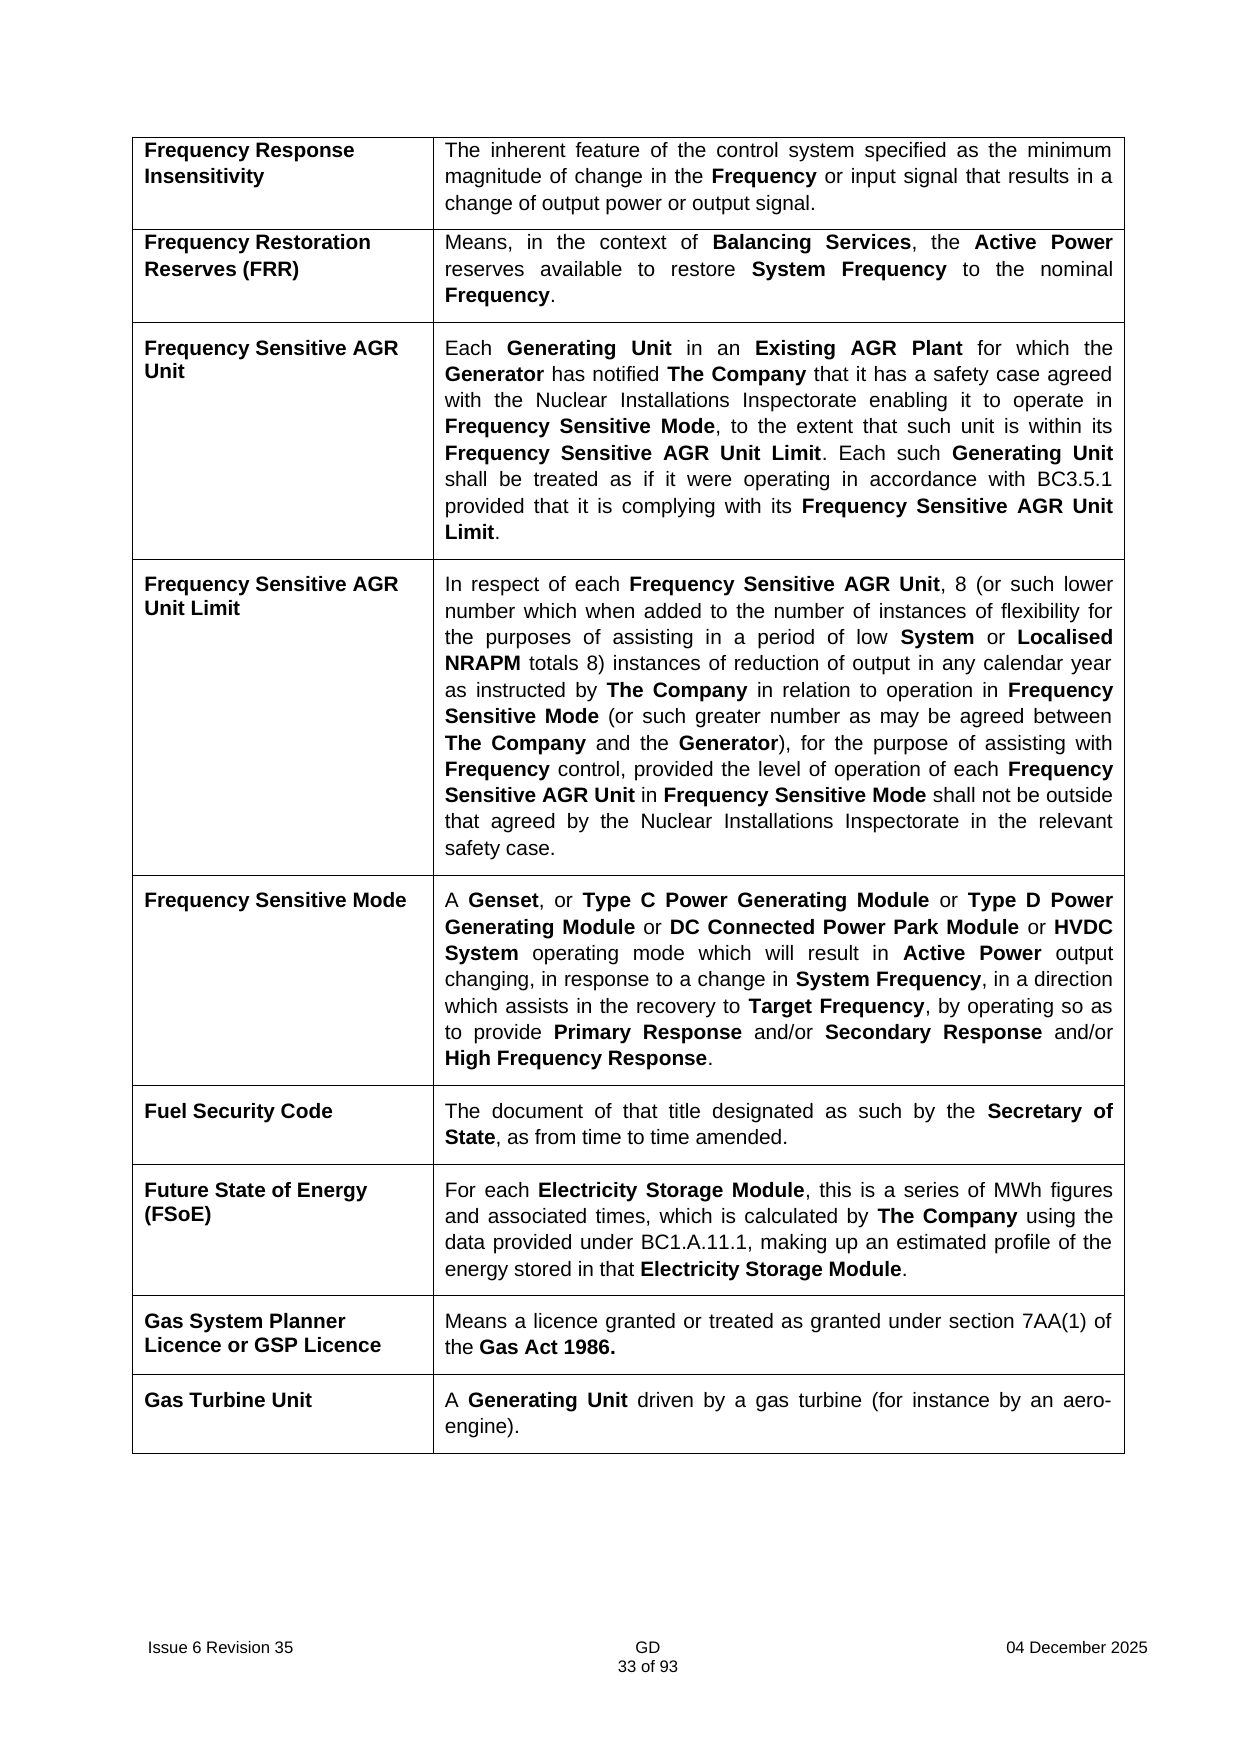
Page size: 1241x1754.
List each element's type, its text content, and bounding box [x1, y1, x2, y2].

table_cell Future State of Energy (FSoE) [133, 1165, 433, 1295]
table_cell Frequency Restoration Reserves (FRR) [133, 230, 433, 322]
table_cell Means a licence granted or treated as granted under section 7AA(1) of the Gas Act 1986. [434, 1296, 1124, 1374]
table_cell The document of that title designated as such by the Secretary of State, as from time to time amended. [434, 1086, 1124, 1164]
table_cell Gas Turbine Unit [133, 1375, 433, 1453]
table_cell A Generating Unit driven by a gas turbine (for instance by an aero-engine). [434, 1375, 1124, 1453]
table_cell Means, in the context of Balancing Services, the Active Power reserves available to restore System Frequency to the nominal Frequency. [434, 230, 1124, 322]
table_cell In respect of each Frequency Sensitive AGR Unit, 8 (or such lower number which when added to the number of instances of flexibility for the purposes of assisting in a period of low System or Localised NRAPM totals 8) instances of reduction of output in any calendar year as instructed by The Company in relation to operation in Frequency Sensitive Mode (or such greater number as may be agreed between The Company and the Generator), for the purpose of assisting with Frequency control, provided the level of operation of each Frequency Sensitive AGR Unit in Frequency Sensitive Mode shall not be outside that agreed by the Nuclear Installations Inspectorate in the relevant safety case. [434, 560, 1124, 874]
table_cell Fuel Security Code [133, 1086, 433, 1164]
table_cell Frequency Sensitive Mode [133, 876, 433, 1085]
table_cell Frequency Sensitive AGR Unit [133, 323, 433, 559]
table_cell A Genset, or Type C Power Generating Module or Type D Power Generating Module or DC Connected Power Park Module or HVDC System operating mode which will result in Active Power output changing, in response to a change in System Frequency, in a direction which assists in the recovery to Target Frequency, by operating so as to provide Primary Response and/or Secondary Response and/or High Frequency Response. [434, 876, 1124, 1085]
table_cell Frequency Sensitive AGR Unit Limit [133, 560, 433, 874]
table_cell The inherent feature of the control system specified as the minimum magnitude of change in the Frequency or input signal that results in a change of output power or output signal. [434, 138, 1124, 229]
table_cell Frequency Response Insensitivity [133, 138, 433, 229]
table_cell Gas System Planner Licence or GSP Licence [133, 1296, 433, 1374]
table_cell For each Electricity Storage Module, this is a series of MWh figures and associated times, which is calculated by The Company using the data provided under BC1.A.11.1, making up an estimated profile of the energy stored in that Electricity Storage Module. [434, 1165, 1124, 1295]
table_cell Each Generating Unit in an Existing AGR Plant for which the Generator has notified The Company that it has a safety case agreed with the Nuclear Installations Inspectorate enabling it to operate in Frequency Sensitive Mode, to the extent that such unit is within its Frequency Sensitive AGR Unit Limit. Each such Generating Unit shall be treated as if it were operating in accordance with BC3.5.1 provided that it is complying with its Frequency Sensitive AGR Unit Limit. [434, 323, 1124, 559]
